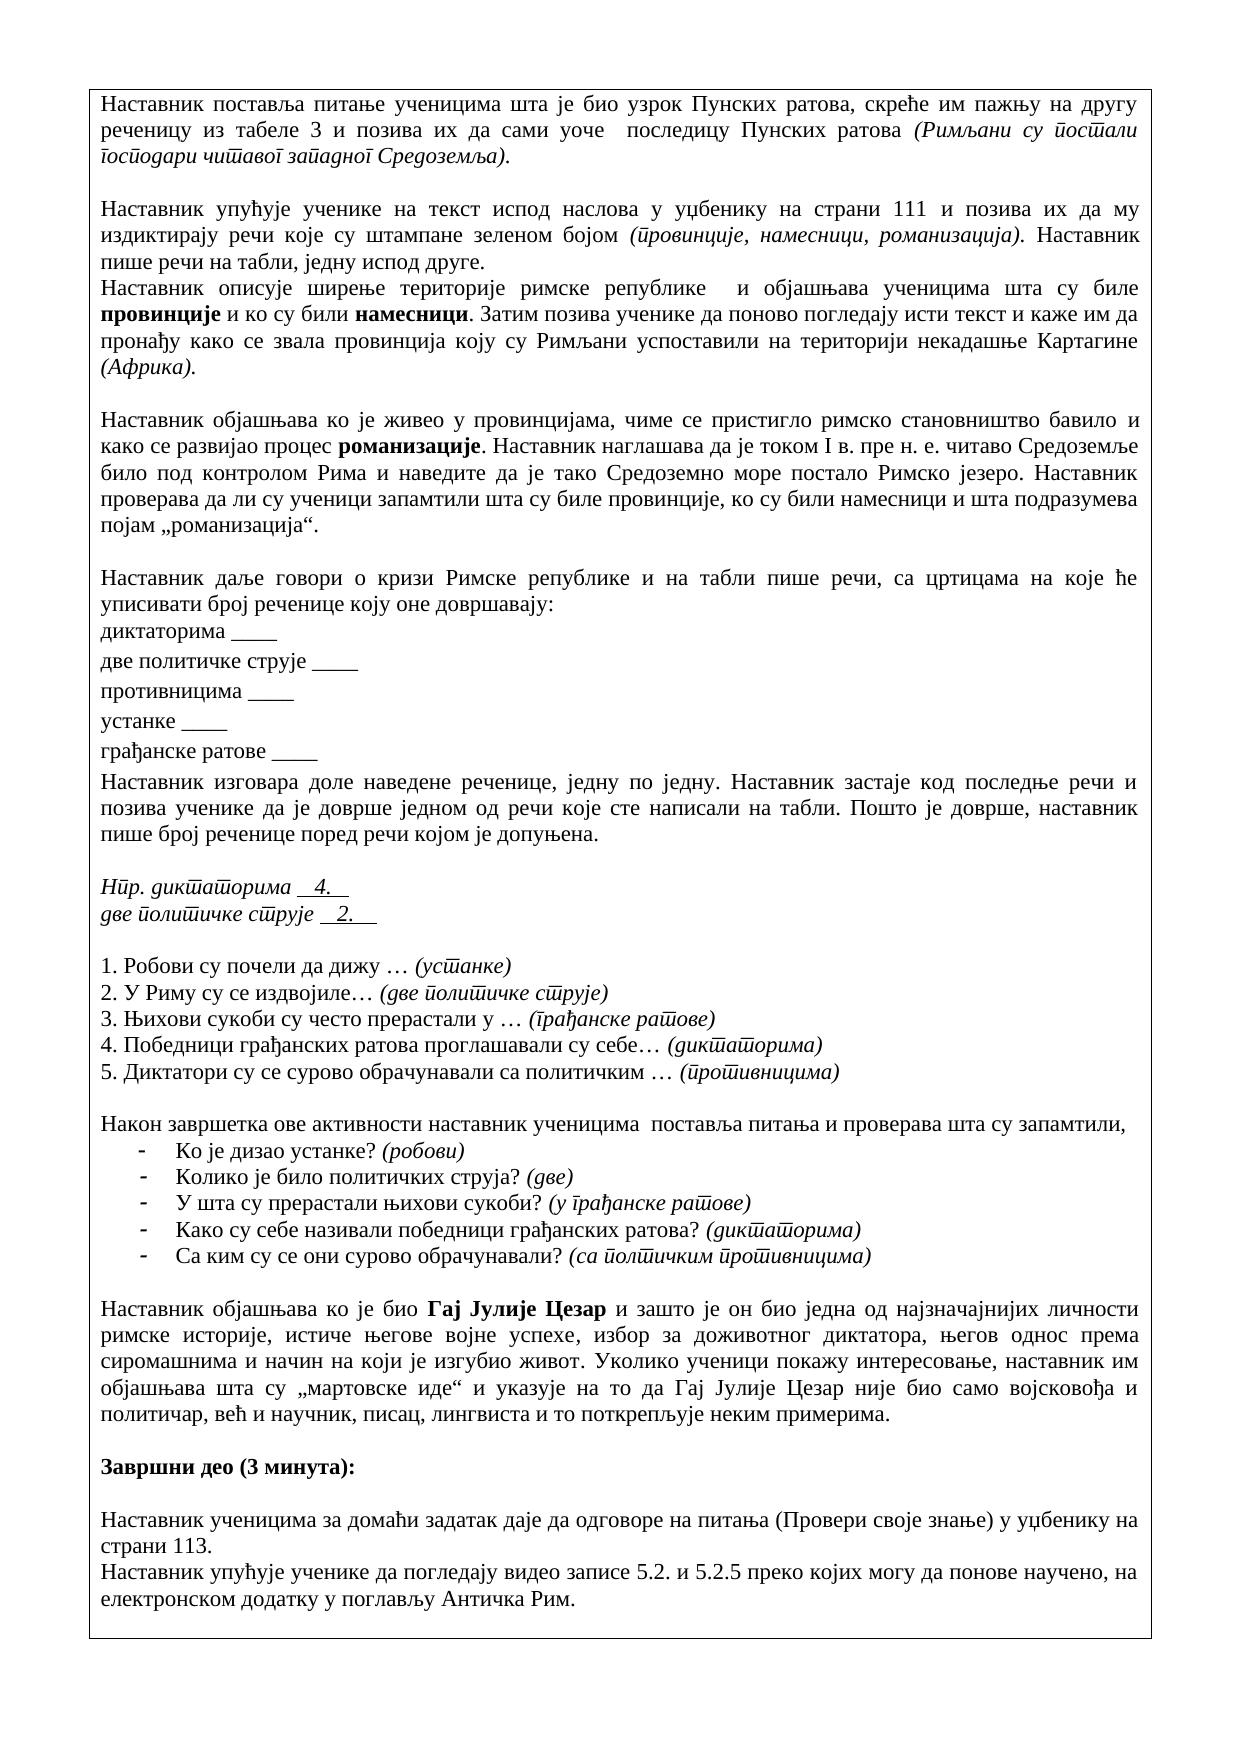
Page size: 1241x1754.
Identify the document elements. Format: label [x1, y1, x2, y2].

table_cell [90, 90, 1151, 1637]
